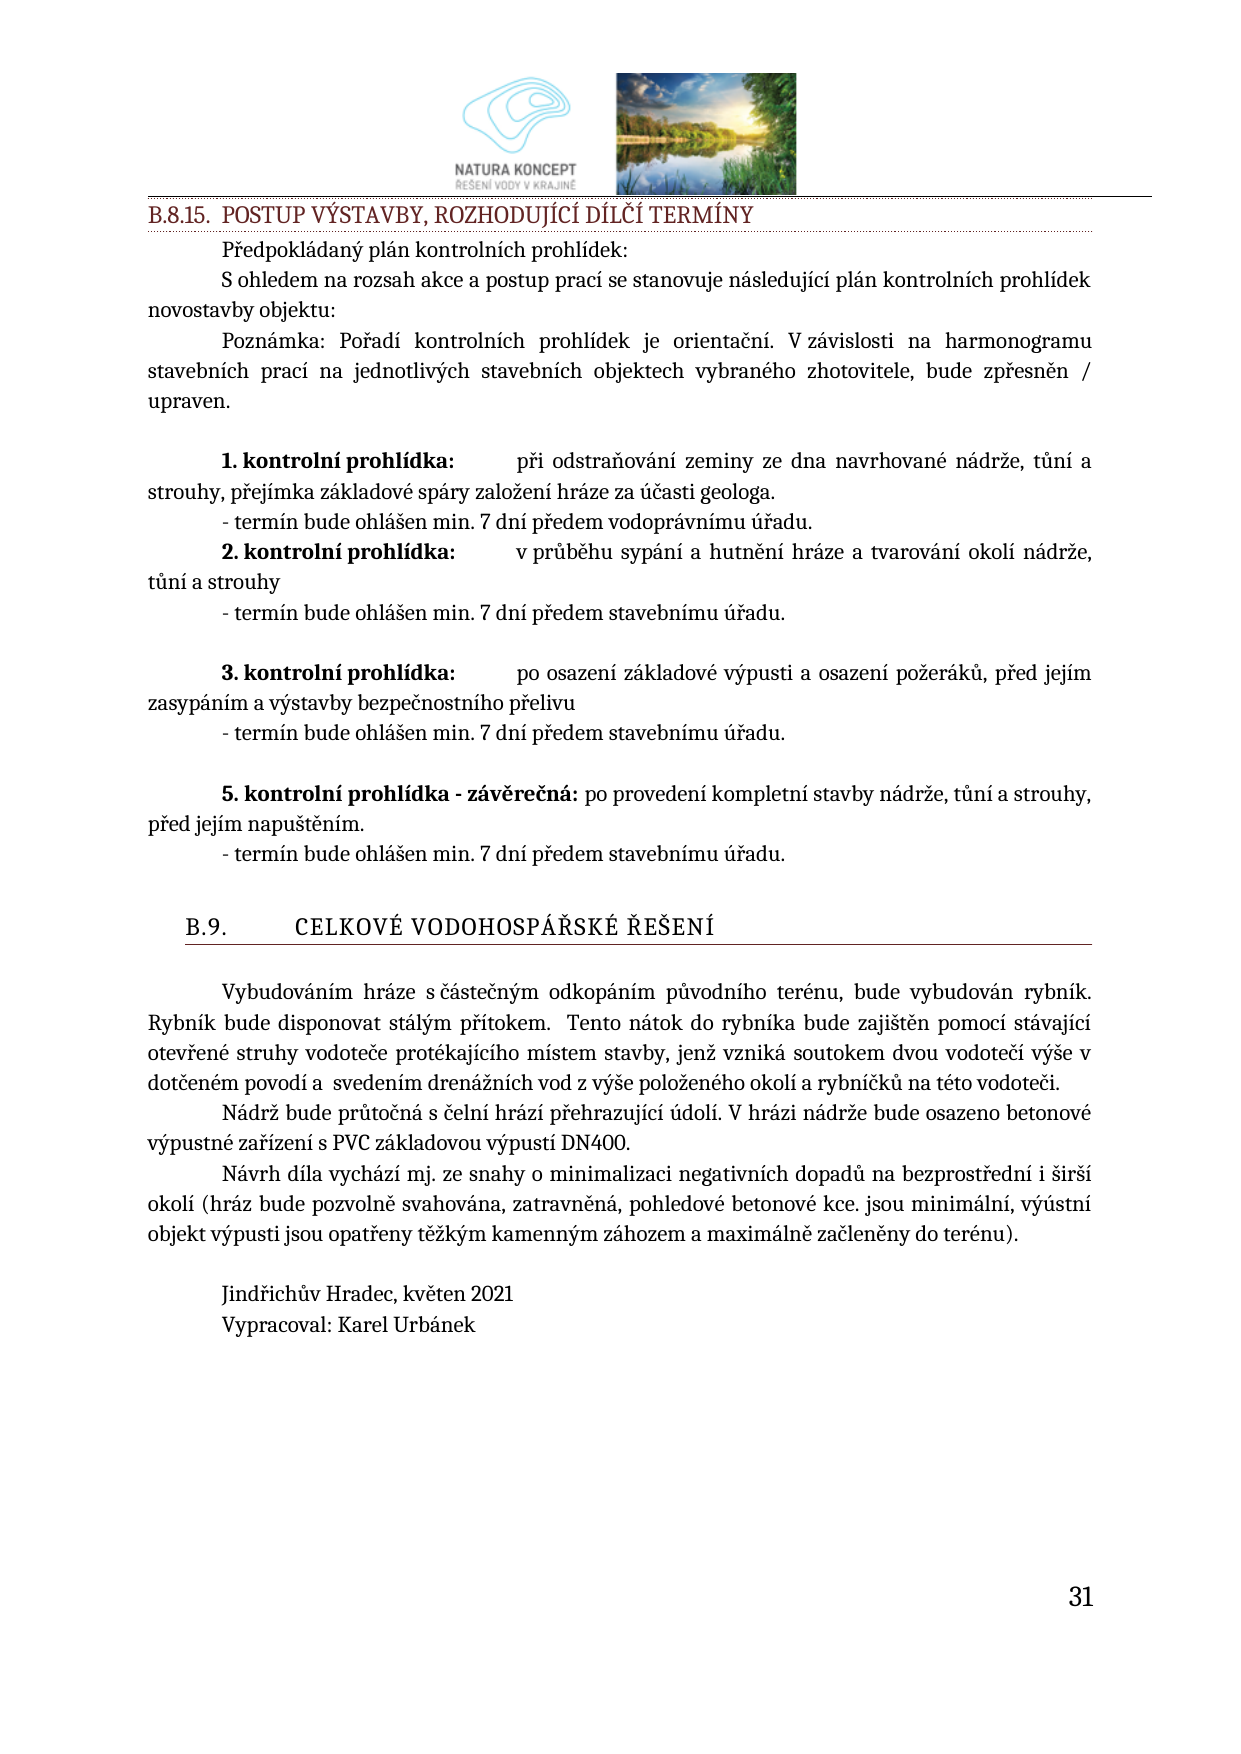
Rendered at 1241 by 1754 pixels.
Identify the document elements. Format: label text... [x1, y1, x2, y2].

text - termín bude ohlášen min. 7 dní předem stavebnímu úřadu. [148, 720, 1092, 746]
text 3. kontrolní prohlídka: po osazení základové výpusti a osazení požeráků, před jejím zasypáním a výstavby bezpečnostního přelivu [148, 660, 1092, 716]
text Poznámka: Pořadí kontrolních prohlídek je orientační. V závislosti na harmonogramu stavebních prací na jednotlivých stavebních objektech vybraného zhotovitele, bude zpřesněn / upraven. [148, 327, 1092, 414]
text - termín bude ohlášen min. 7 dní předem stavebnímu úřadu. [148, 841, 1092, 867]
text Vybudováním hráze s částečným odkopáním původního terénu, bude vybudován rybník. Rybník bude disponovat stálým přítokem. Tento nátok do rybníka bude zajištěn pomocí stávající otevřené struhy vodoteče protékajícího místem stavby, jenž vzniká soutokem dvou vodotečí výše v dotčeném povodí a svedením drenážních vod z výše položeného okolí a rybníčků na této vodoteči. [148, 979, 1092, 1096]
subtitle celkové vodohospářské řešení [185, 913, 1092, 944]
subtitle postup výstavby, rozhodující dílčí termíny [148, 197, 1092, 232]
text Návrh díla vychází mj. ze snahy o minimalizaci negativních dopadů na bezprostřední i širší okolí (hráz bude pozvolně svahována, zatravněná, pohledové betonové kce. jsou minimální, výústní objekt výpusti jsou opatřeny těžkým kamenným záhozem a maximálně začleněny do terénu). [148, 1160, 1092, 1247]
text 1. kontrolní prohlídka: při odstraňování zeminy ze dna navrhované nádrže, tůní a strouhy, přejímka základové spáry založení hráze za účasti geologa. [148, 448, 1092, 505]
text 5. kontrolní prohlídka - závěrečná: po provedení kompletní stavby nádrže, tůní a strouhy, před jejím napuštěním. [148, 781, 1092, 837]
text Předpokládaný plán kontrolních prohlídek: [148, 237, 1092, 263]
text Jindřichův Hradec, květen 2021 [148, 1281, 1092, 1308]
picture [444, 73, 797, 195]
text - termín bude ohlášen min. 7 dní předem vodoprávnímu úřadu. [148, 509, 1092, 535]
text - termín bude ohlášen min. 7 dní předem stavebnímu úřadu. [148, 599, 1092, 626]
text Vypracoval: Karel Urbánek [148, 1311, 1092, 1338]
text 2. kontrolní prohlídka: v průběhu sypání a hutnění hráze a tvarování okolí nádrže, tůní a strouhy [148, 539, 1092, 595]
text S ohledem na rozsah akce a postup prací se stanovuje následující plán kontrolních prohlídek novostavby objektu: [148, 267, 1092, 323]
text Nádrž bude průtočná s čelní hrází přehrazující údolí. V hrázi nádrže bude osazeno betonové výpustné zařízení s PVC základovou výpustí DN400. [148, 1100, 1092, 1157]
